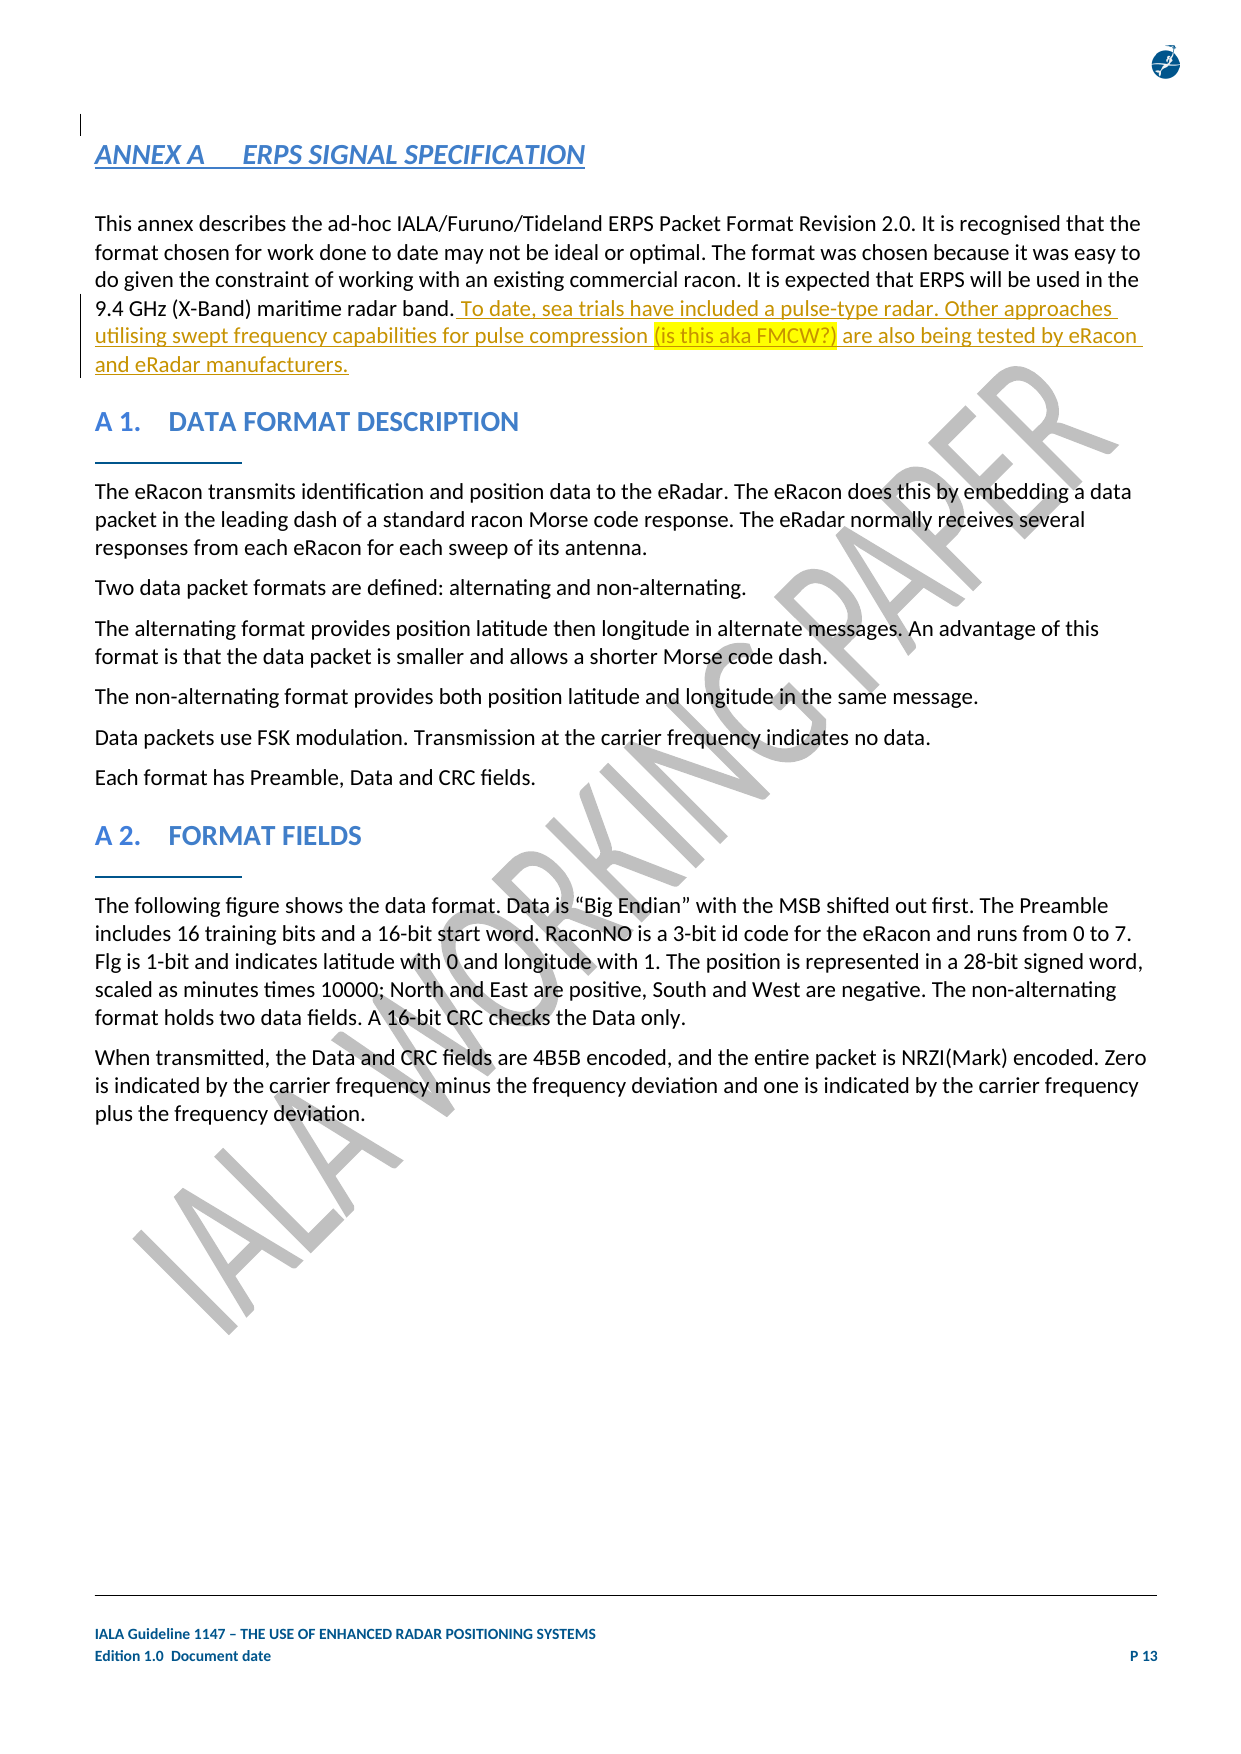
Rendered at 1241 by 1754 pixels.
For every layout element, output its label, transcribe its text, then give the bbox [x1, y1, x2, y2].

text Data packets use FSK modulation. Transmission at the carrier frequency indicates no data. [94, 723, 1157, 751]
text The eRacon transmits identification and position data to the eRadar. The eRacon does this by embedding a data packet in the leading dash of a standard racon Morse code response. The eRadar normally receives several responses from each eRacon for each sweep of its antenna. [94, 477, 1157, 561]
text When transmitted, the Data and CRC fields are 4B5B encoded, and the entire packet is NRZI(Mark) encoded. Zero is indicated by the carrier frequency minus the frequency deviation and one is indicated by the carrier frequency plus the frequency deviation. [94, 1043, 1157, 1127]
text This annex describes the ad-hoc IALA/Furuno/Tideland ERPS Packet Format Revision 2.0. It is recognised that the format chosen for work done to date may not be ideal or optimal. The format was chosen because it was easy to do given the constraint of working with an existing commercial racon. It is expected that ERPS will be used in the 9.4 GHz (X-Band) maritime radar band. [94, 209, 1157, 378]
text Data Format Description [94, 403, 1157, 438]
text The alternating format provides position latitude then longitude in alternate messages. An advantage of this format is that the data packet is smaller and allows a shorter Morse code dash. [94, 614, 1157, 670]
text The following figure shows the data format. Data is “Big Endian” with the MSB shifted out first. The Preamble includes 16 training bits and a 16-bit start word. RaconNO is a 3-bit id code for the eRacon and runs from 0 to 7. Flg is 1-bit and indicates latitude with 0 and longitude with 1. The position is represented in a 28-bit signed word, scaled as minutes times 10000; North and East are positive, South and West are negative. The non-alternating format holds two data fields. A 16-bit CRC checks the Data only. [94, 891, 1157, 1031]
text Format Fields [94, 817, 1157, 852]
text The non-alternating format provides both position latitude and longitude in the same message. [94, 682, 1157, 711]
text ERPS SIGNAL SPECIFICATION [94, 136, 1157, 172]
text Each format has Preamble, Data and CRC fields. [94, 763, 1157, 792]
text Two data packet formats are defined: alternating and non-alternating. [94, 573, 1157, 601]
picture [1120, 0, 1239, 114]
